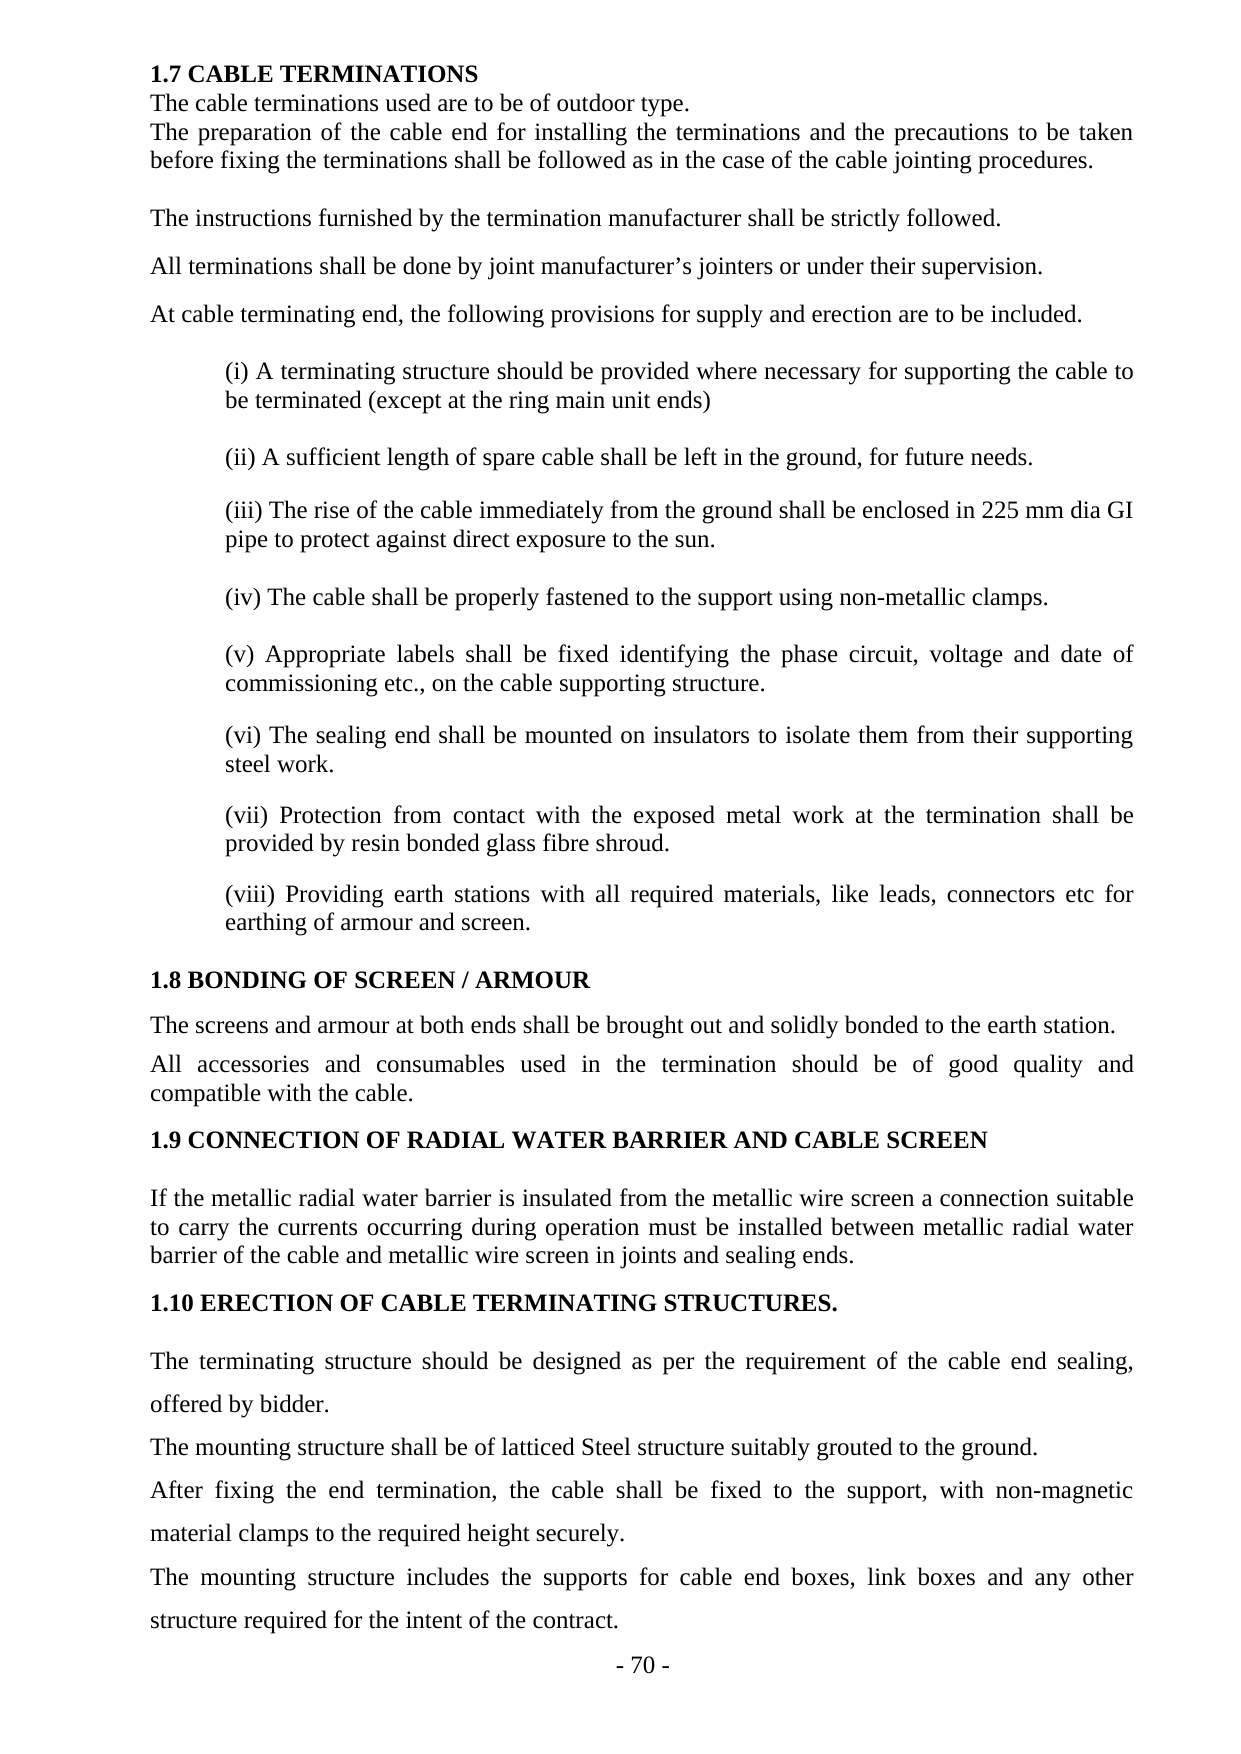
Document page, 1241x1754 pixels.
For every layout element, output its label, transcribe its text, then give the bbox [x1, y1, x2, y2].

text The mounting structure includes the supports for cable end boxes, link boxes and any other structure required for the intent of the contract. [150, 1562, 1135, 1633]
text (viii) Providing earth stations with all required materials, like leads, connectors etc for earthing of armour and screen. [225, 879, 1135, 936]
text (vii) Protection from contact with the exposed metal work at the termination shall be provided by resin bonded glass fibre shroud. [225, 800, 1135, 857]
text All accessories and consumables used in the termination should be of good quality and compatible with the cable. [150, 1049, 1135, 1106]
text The mounting structure shall be of latticed Steel structure suitably grouted to the ground. [150, 1432, 1135, 1461]
text (vi) The sealing end shall be mounted on insulators to isolate them from their supporting steel work. [225, 721, 1135, 778]
text The terminating structure should be designed as per the requirement of the cable end sealing, offered by bidder. [150, 1346, 1135, 1418]
text After fixing the end termination, the cable shall be fixed to the support, with non-magnetic material clamps to the required height securely. [150, 1475, 1135, 1547]
text The cable terminations used are to be of outdoor type. [150, 88, 1135, 117]
text The instructions furnished by the termination manufacturer shall be strictly followed. [150, 203, 1135, 232]
text 1.10 ERECTION OF CABLE TERMINATING STRUCTURES. [150, 1288, 1135, 1317]
text (ii) A sufficient length of spare cable shall be left in the ground, for future needs. [150, 442, 1135, 471]
text The screens and armour at both ends shall be brought out and solidly bonded to the earth station. [150, 1011, 1135, 1039]
text (iv) The cable shall be properly fastened to the support using non-metallic clamps. [150, 582, 1135, 610]
text (v) Appropriate labels shall be fixed identifying the phase circuit, voltage and date of commissioning etc., on the cable supporting structure. [225, 639, 1135, 697]
text 1.8 BONDING OF SCREEN / ARMOUR [150, 965, 1135, 994]
text 1.9 CONNECTION OF RADIAL WATER BARRIER AND CABLE SCREEN [150, 1126, 1135, 1154]
text All terminations shall be done by joint manufacturer’s jointers or under their supervision. [150, 251, 1135, 279]
text (iii) The rise of the cable immediately from the ground shall be enclosed in 225 mm dia GI pipe to protect against direct exposure to the sun. [225, 495, 1135, 553]
text The preparation of the cable end for installing the terminations and the precautions to be taken before fixing the terminations shall be followed as in the case of the cable jointing procedures. [150, 117, 1135, 174]
text At cable terminating end, the following provisions for supply and erection are to be included. [150, 299, 1135, 327]
text If the metallic radial water barrier is insulated from the metallic wire screen a connection suitable to carry the currents occurring during operation must be installed between metallic radial water barrier of the cable and metallic wire screen in joints and sealing ends. [150, 1183, 1135, 1269]
text 1.7 CABLE TERMINATIONS [150, 59, 1135, 88]
text (i) A terminating structure should be provided where necessary for supporting the cable to be terminated (except at the ring main unit ends) [225, 356, 1135, 414]
